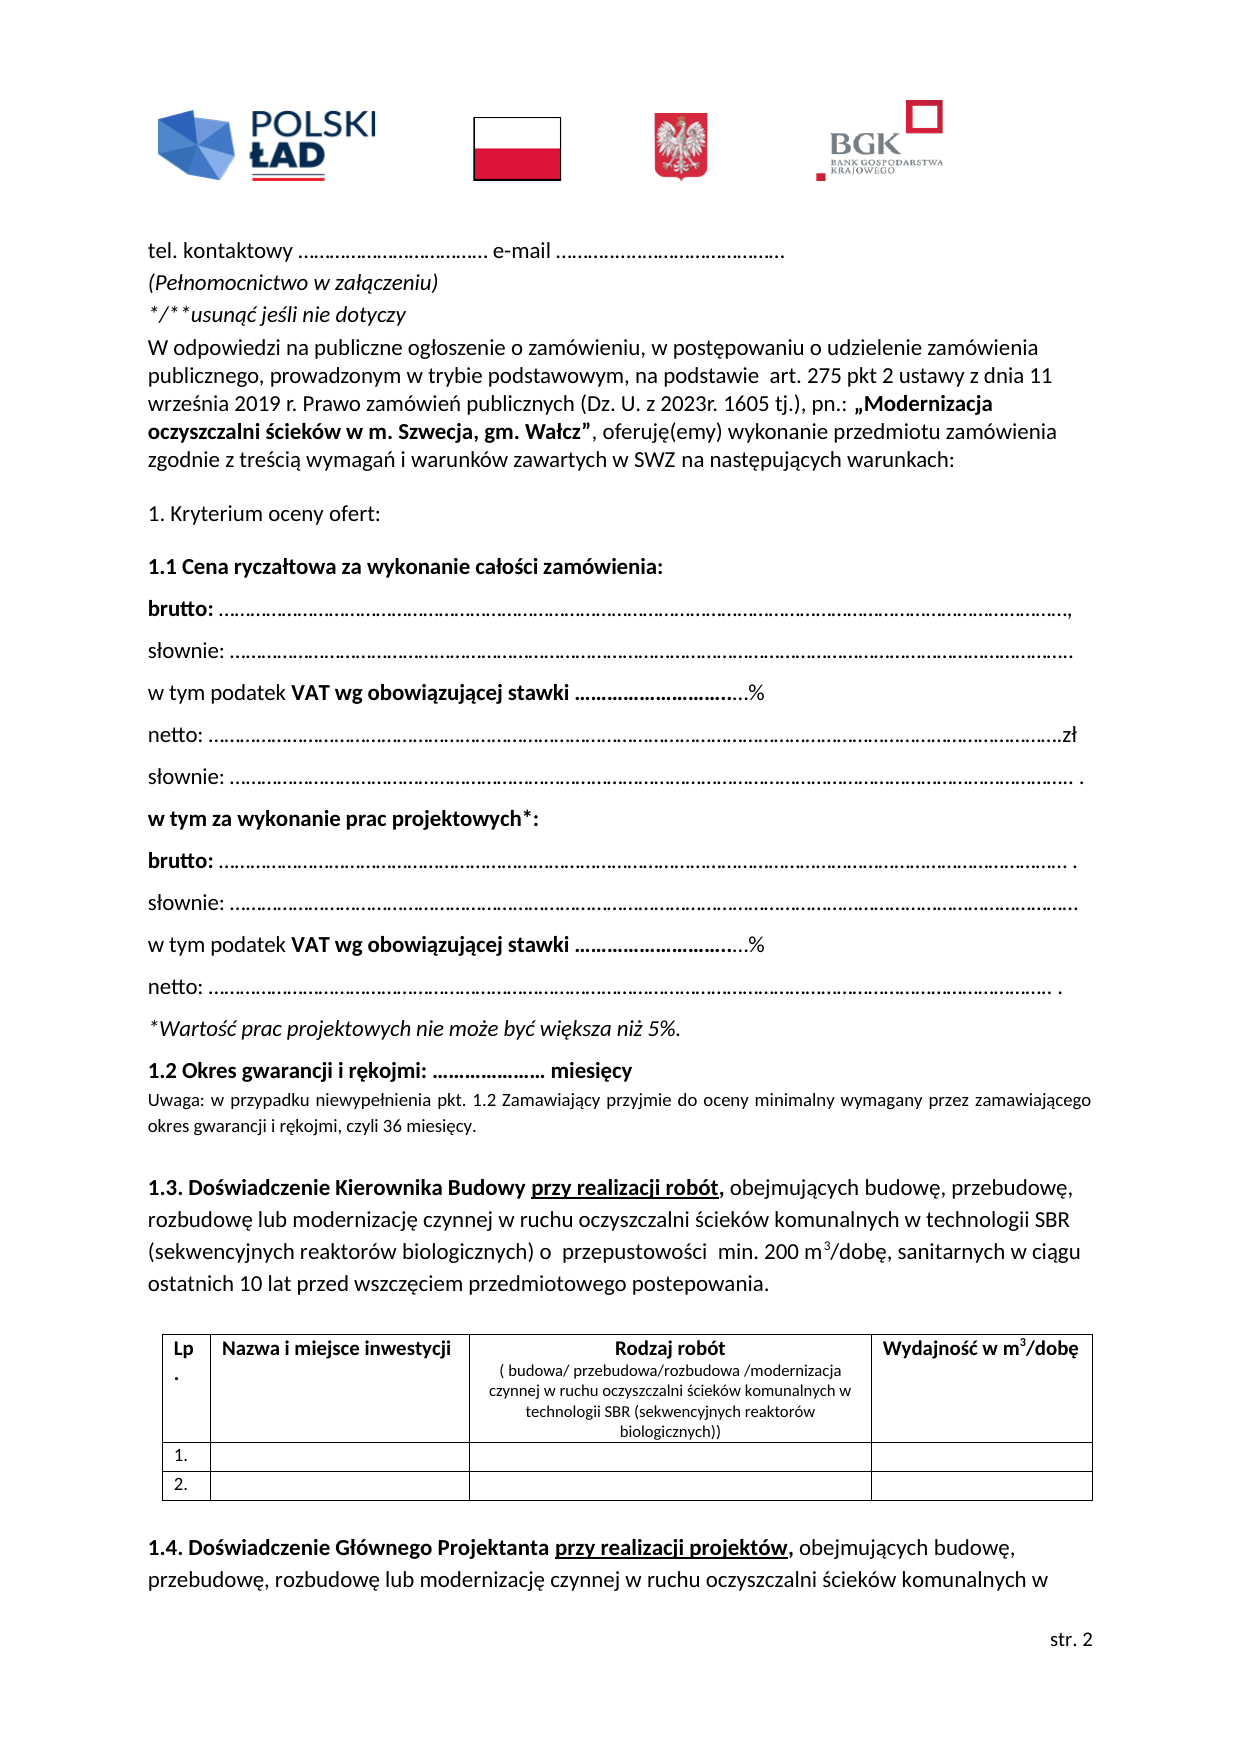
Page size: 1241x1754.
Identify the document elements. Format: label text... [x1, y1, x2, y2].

table_cell 2. [163, 1472, 210, 1500]
list 1.2 Okres gwarancji i rękojmi: ………………… miesięcy [148, 1056, 1092, 1084]
text Uwaga: w przypadku niewypełnienia pkt. 1.2 Zamawiający przyjmie do oceny minimalny wymagany przez zamawiającego okres gwarancji i rękojmi, czyli 36 miesięcy. [148, 1088, 1092, 1137]
picture [158, 110, 375, 181]
picture [816, 100, 943, 181]
text w tym za wykonanie prac projektowych*: [148, 804, 1092, 832]
picture [473, 117, 562, 181]
table_header Wydajność w m3/dobę [872, 1335, 1092, 1442]
table_cell [872, 1472, 1092, 1500]
table_cell [211, 1443, 469, 1471]
table_cell [470, 1472, 871, 1500]
text netto: ……………………………………………………………………………………………………………………………………………….zł [148, 720, 1092, 748]
table_cell 1. [163, 1443, 210, 1471]
table_header Nazwa i miejsce inwestycji [211, 1335, 469, 1442]
table_cell [470, 1443, 871, 1471]
text *Wartość prac projektowych nie może być większa niż 5%. [148, 1014, 1092, 1042]
text brutto: ………………………………………………………………………………………………………………………………………………, [148, 594, 1092, 622]
text */**usunąć jeśli nie dotyczy [148, 301, 1092, 328]
table_cell [872, 1443, 1092, 1471]
table_header Lp. [163, 1335, 210, 1442]
text W odpowiedzi na publiczne ogłoszenie o zamówieniu, w postępowaniu o udzielenie zamówienia publicznego, prowadzonym w trybie podstawowym, na podstawie art. 275 pkt 2 ustawy z dnia 11 września 2019 r. Prawo zamówień publicznych (Dz. U. z 2023r. 1605 tj.), pn.: „Modernizacja oczyszczalni ścieków w m. Szwecja, gm. Wałcz”, oferuję(emy) wykonanie przedmiotu zamówienia zgodnie z treścią wymagań i warunków zawartych w SWZ na następujących warunkach: [148, 333, 1092, 473]
text słownie: …………………………………………………………………………………………………………………………………………….. . [148, 762, 1092, 790]
text (Pełnomocnictwo w załączeniu) [148, 268, 1092, 296]
table_header Rodzaj robót ( budowa/ przebudowa/rozbudowa /modernizacja czynnej w ruchu oczyszczalni ścieków komunalnych w technologii SBR (sekwencyjnych reaktorów biologicznych)) [470, 1335, 871, 1442]
picture [654, 113, 708, 181]
text 1.3. Doświadczenie Kierownika Budowy przy realizacji robót, obejmujących budowę, przebudowę, rozbudowę lub modernizację czynnej w ruchu oczyszczalni ścieków komunalnych w technologii SBR (sekwencyjnych reaktorów biologicznych) o przepustowości min. 200 m3/dobę, sanitarnych w ciągu ostatnich 10 lat przed wszczęciem przedmiotowego postepowania. [148, 1173, 1092, 1298]
text netto: …………………………………………………………………………………………………………………………………………….. . [148, 972, 1092, 1000]
text w tym podatek VAT wg obowiązującej stawki ………………………..…% [148, 930, 1092, 958]
text 1. Kryterium oceny ofert: [148, 499, 1092, 527]
text słownie: ……………………………………………………………………………………………………………………………………………… [148, 888, 1092, 916]
text brutto: ……………………………………………………………………………………………………………………………………………… . [148, 846, 1092, 874]
text słownie: …………………………………………………………………………………………………………………………………………….. w tym podatek VAT wg obowiązującej stawki ………………………..…% [148, 636, 1092, 706]
list 1.1 Cena ryczałtowa za wykonanie całości zamówienia: [148, 552, 1092, 580]
text tel. kontaktowy ……………………………… e-mail ………..…..……………………… [148, 236, 1092, 264]
table_cell [211, 1472, 469, 1500]
